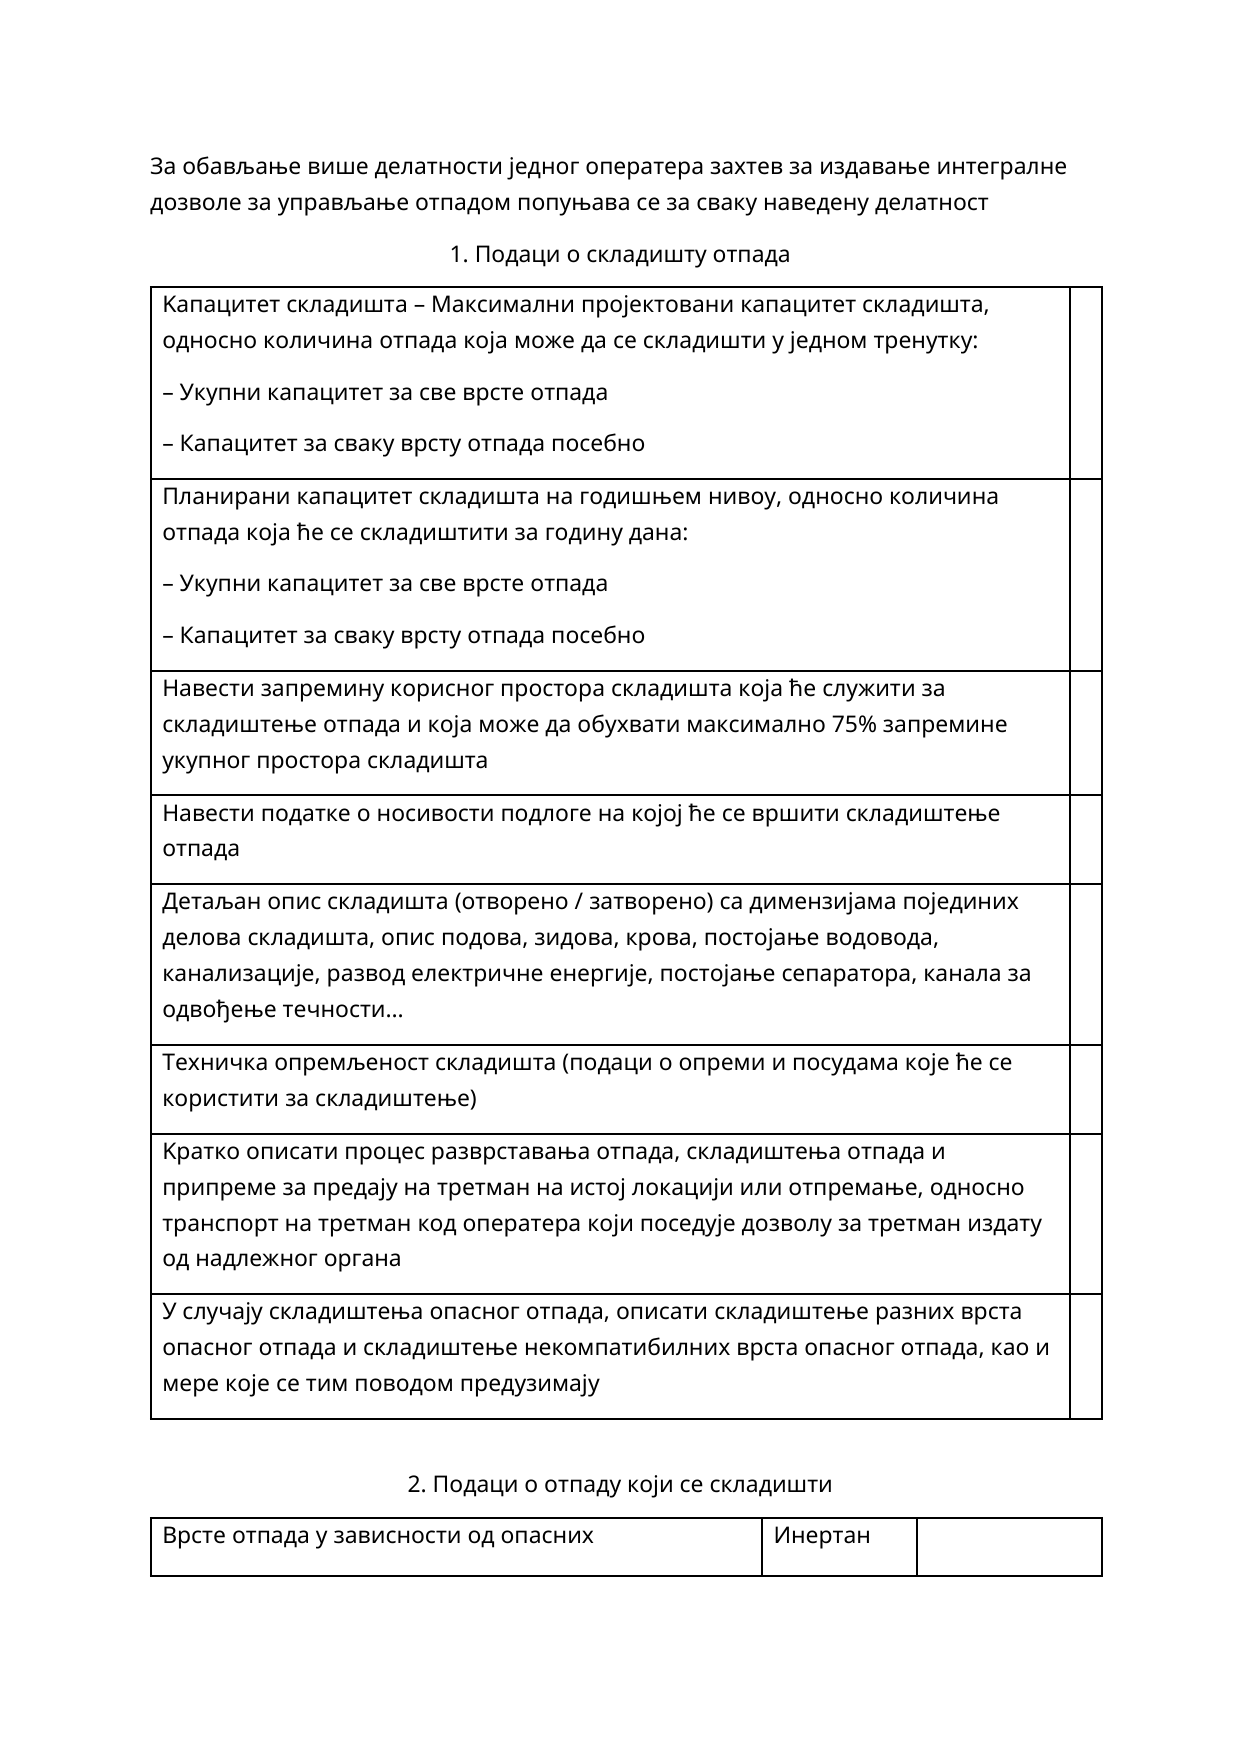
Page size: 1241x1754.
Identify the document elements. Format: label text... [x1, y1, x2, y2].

table_cell [1071, 885, 1101, 1044]
table_header [918, 1519, 1101, 1575]
text 2. Подаци о отпаду који се складишти [150, 1468, 1090, 1499]
table_cell Навести запремину корисног простора складишта која ће служити за складиштење отпада и која може да обухвати максимално 75% запремине укупног простора складишта [152, 672, 1069, 794]
table_cell [1071, 796, 1101, 883]
table_cell Детаљан опис складишта (отворено / затворено) са димензијама појединих делова складишта, опис подова, зидова, крова, постојање водовода, канализације, развод електричне енергије, постојање сепаратора, канала за одвођење течности… [152, 885, 1069, 1044]
table_cell Навести податке о носивости подлоге на којој ће се вршити складиштење отпада [152, 796, 1069, 883]
table_cell Планирани капацитет складишта на годишњем нивоу, односно количина отпада која ће се складиштити за годину дана: – Укупни капацитет за све врсте отпада – Капацитет за сваку врсту отпада посебно [152, 480, 1069, 670]
table_cell Техничка опремљеност складишта (подаци о опреми и посудама које ће се користити за складиштење) [152, 1046, 1069, 1132]
table_cell [1071, 1135, 1101, 1293]
table_cell [1071, 672, 1101, 794]
table_cell [1071, 1295, 1101, 1418]
table_cell [1071, 1046, 1101, 1132]
table_header Инертан [763, 1519, 916, 1575]
table_cell [1071, 480, 1101, 670]
table_cell Kратко описати процес разврставања отпада, складиштења отпада и припреме за предају на третман на истој локацији или отпремање, односно транспорт на третман код оператера који поседује дозволу за третман издату од надлежног органа [152, 1135, 1069, 1293]
table_header [1071, 288, 1101, 478]
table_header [152, 1519, 761, 1575]
table_header Kапацитет складишта – Максимални пројектовани капацитет складишта, односно количина отпада која може да се складишти у једном тренутку: – Укупни капацитет за све врсте отпада – Капацитет за сваку врсту отпада посебно [152, 288, 1069, 478]
text За обављање више делатности једног оператера захтев за издавање интегралне дозволе за управљање отпадом попуњава се за сваку наведену делатност [150, 150, 1090, 217]
table_cell У случају складиштења опасног отпада, описати складиштење разних врста опасног отпада и складиштење некомпатибилних врста опасног отпада, као и мере које се тим поводом предузимају [152, 1295, 1069, 1418]
text 1. Подаци о складишту отпада [150, 237, 1090, 269]
